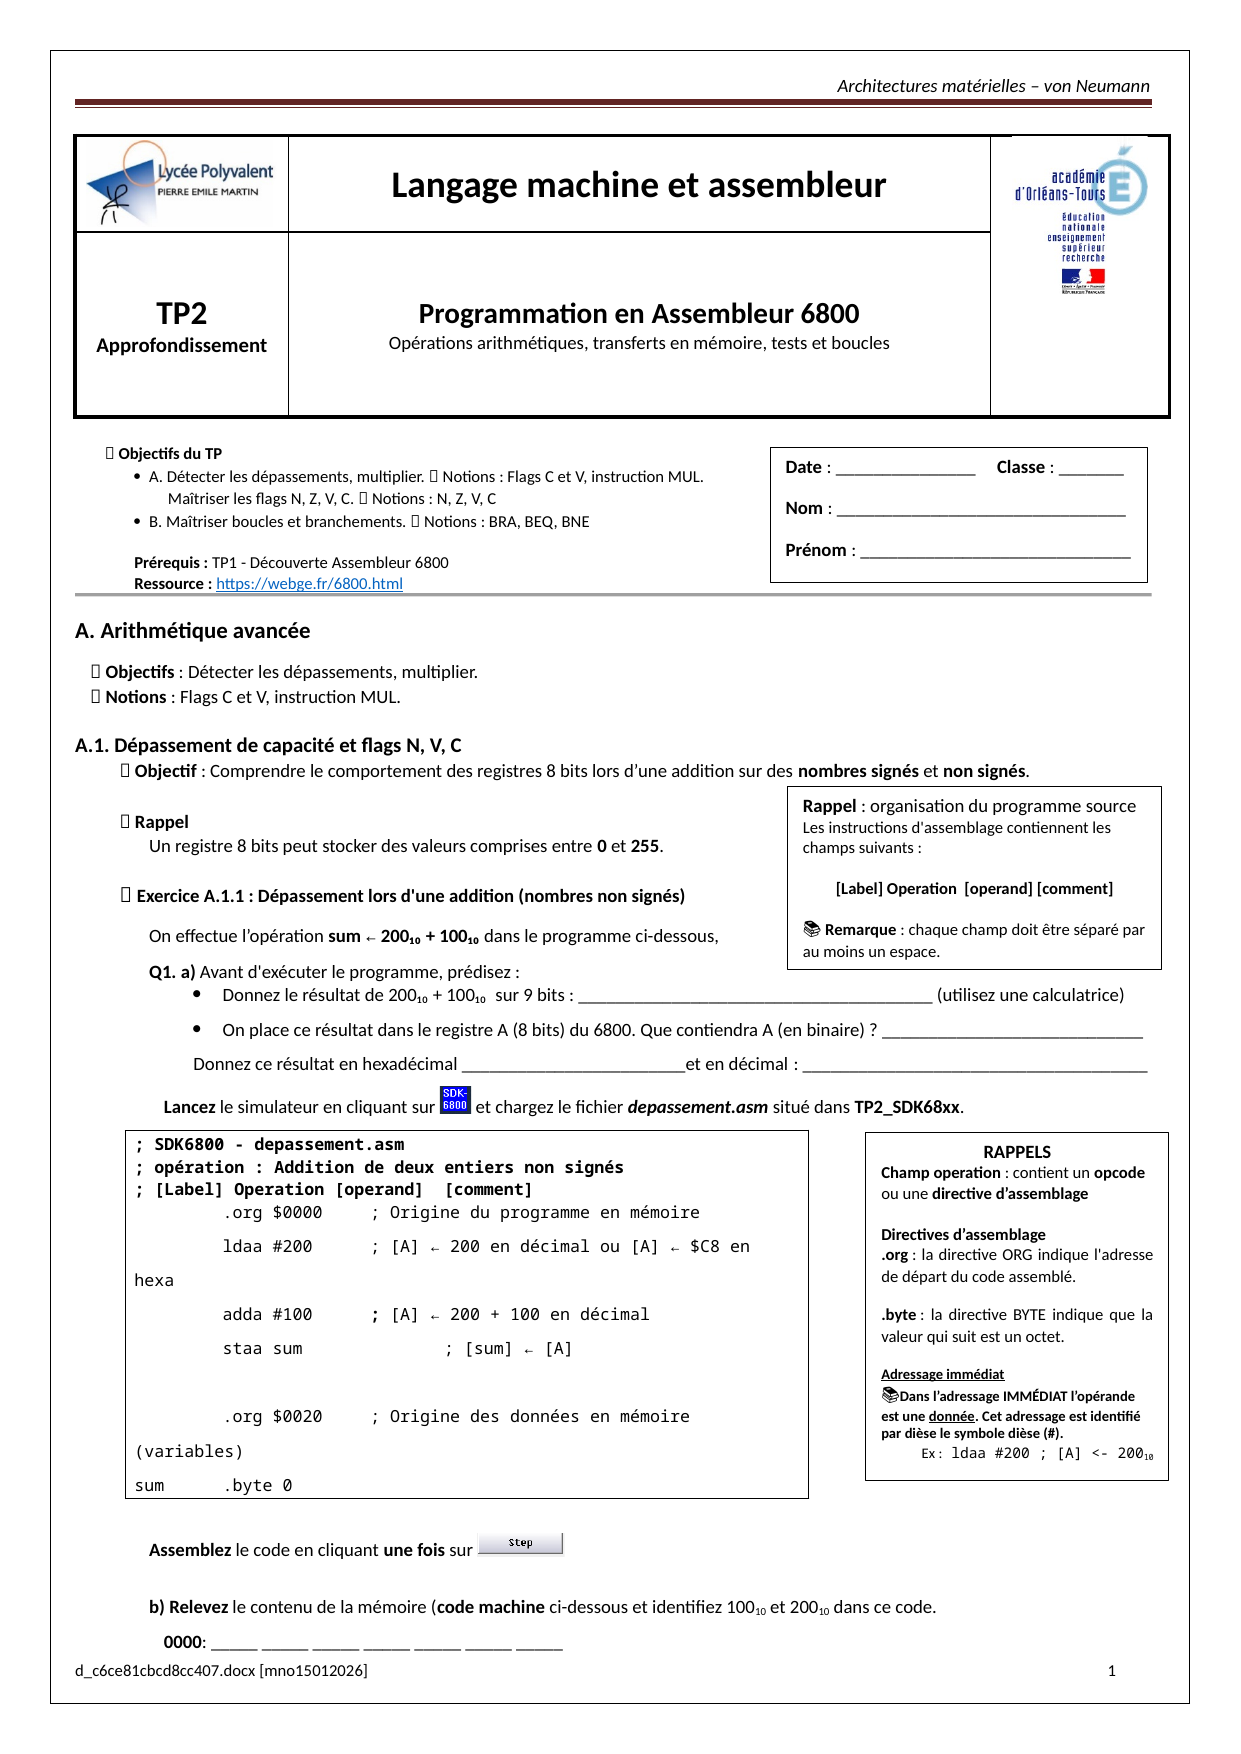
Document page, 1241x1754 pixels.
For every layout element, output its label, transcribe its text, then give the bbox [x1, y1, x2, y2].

text A.1. Dépassement de capacité et flags N, V, C [75, 732, 1152, 757]
text 🎯 Objectif : Comprendre le comportement des registres 8 bits lors d’une addition sur des nombres signés et non signés. [119, 757, 1153, 783]
list B. Maîtriser boucles et branchements. 🔧 Notions : BRA, BEQ, BNE [134, 509, 770, 532]
text Prérequis : TP1 - Découverte Assembleur 6800 [134, 553, 770, 573]
text ldaa #200 ; [A] ← 200 en décimal ou [A] ← $C8 en hexa [126, 1232, 808, 1292]
list On place ce résultat dans le registre A (8 bits) du 6800. Que contiendra A (en binaire) ? ____________________________ [193, 1018, 1152, 1041]
text ; [Label] Operation [operand] [comment] [126, 1175, 808, 1198]
table_header Langage machine et assembleur [289, 137, 990, 231]
text ; SDK6800 - depassement.asm [126, 1131, 808, 1152]
text On effectue l’opération sum ← 200₁₀ + 100₁₀ dans le programme ci-dessous, [149, 922, 787, 948]
text .org $0020 ; Origine des données en mémoire (variables) [126, 1402, 808, 1462]
text Assemblez le code en cliquant une fois sur [149, 1533, 1152, 1561]
text adda #100 ; [A] ← 200 + 100 en décimal [126, 1300, 808, 1326]
text 🎯 Objectifs : Détecter les dépassements, multiplier. [75, 658, 1152, 684]
text ; opération : Addition de deux entiers non signés [126, 1152, 808, 1175]
picture [477, 1533, 565, 1557]
text A. Arithmétique avancée [75, 616, 1152, 644]
picture [1012, 136, 1148, 299]
text 🎯 Objectifs du TP [104, 441, 1152, 464]
text b) Relevez le contenu de la mémoire (code machine ci-dessous et identifiez 10010 et 20010 dans ce code. [149, 1595, 1152, 1618]
text staa sum ; [sum] ← [A] [126, 1334, 808, 1360]
text Q1. a) Avant d'exécuter le programme, prédisez : [149, 961, 1152, 984]
text 📝 Rappel [119, 808, 787, 834]
text Lancez le simulateur en cliquant sur et chargez le fichier depassement.asm situé dans TP2_SDK68xx. [164, 1087, 1152, 1118]
table_cell TP2 Approfondissement [77, 233, 288, 415]
text Donnez ce résultat en hexadécimal ________________________et en décimal : _____________________________________ [193, 1052, 1152, 1075]
text Maîtriser les flags N, Z, V, C. 🔧 Notions : N, Z, V, C [149, 487, 770, 509]
table_cell Programmation en Assembleur 6800 Opérations arithmétiques, transferts en mémoire, tests et boucles [289, 233, 990, 415]
list Donnez le résultat de 200₁₀ + 100₁₀ sur 9 bits : ______________________________________ (utilisez une calculatrice) [193, 984, 1152, 1007]
text Ressource : https://webge.fr/6800.html [134, 573, 1152, 593]
text 0000: _____ _____ _____ _____ _____ _____ _____ [164, 1630, 1152, 1653]
picture [86, 140, 278, 227]
text .org $0000 ; Origine du programme en mémoire [126, 1198, 808, 1223]
text 🔧 Notions : Flags C et V, instruction MUL. [75, 684, 1152, 709]
text Un registre 8 bits peut stocker des valeurs comprises entre 0 et 255. [149, 834, 784, 857]
text 🧪 Exercice A.1.1 : Dépassement lors d'une addition (nombres non signés) [119, 880, 787, 908]
table_header [77, 137, 288, 231]
picture [439, 1086, 472, 1114]
text sum .byte 0 [126, 1470, 808, 1498]
list A. Détecter les dépassements, multiplier. 🔧 Notions : Flags C et V, instruction MUL. [134, 464, 770, 487]
table_header [991, 137, 1168, 415]
